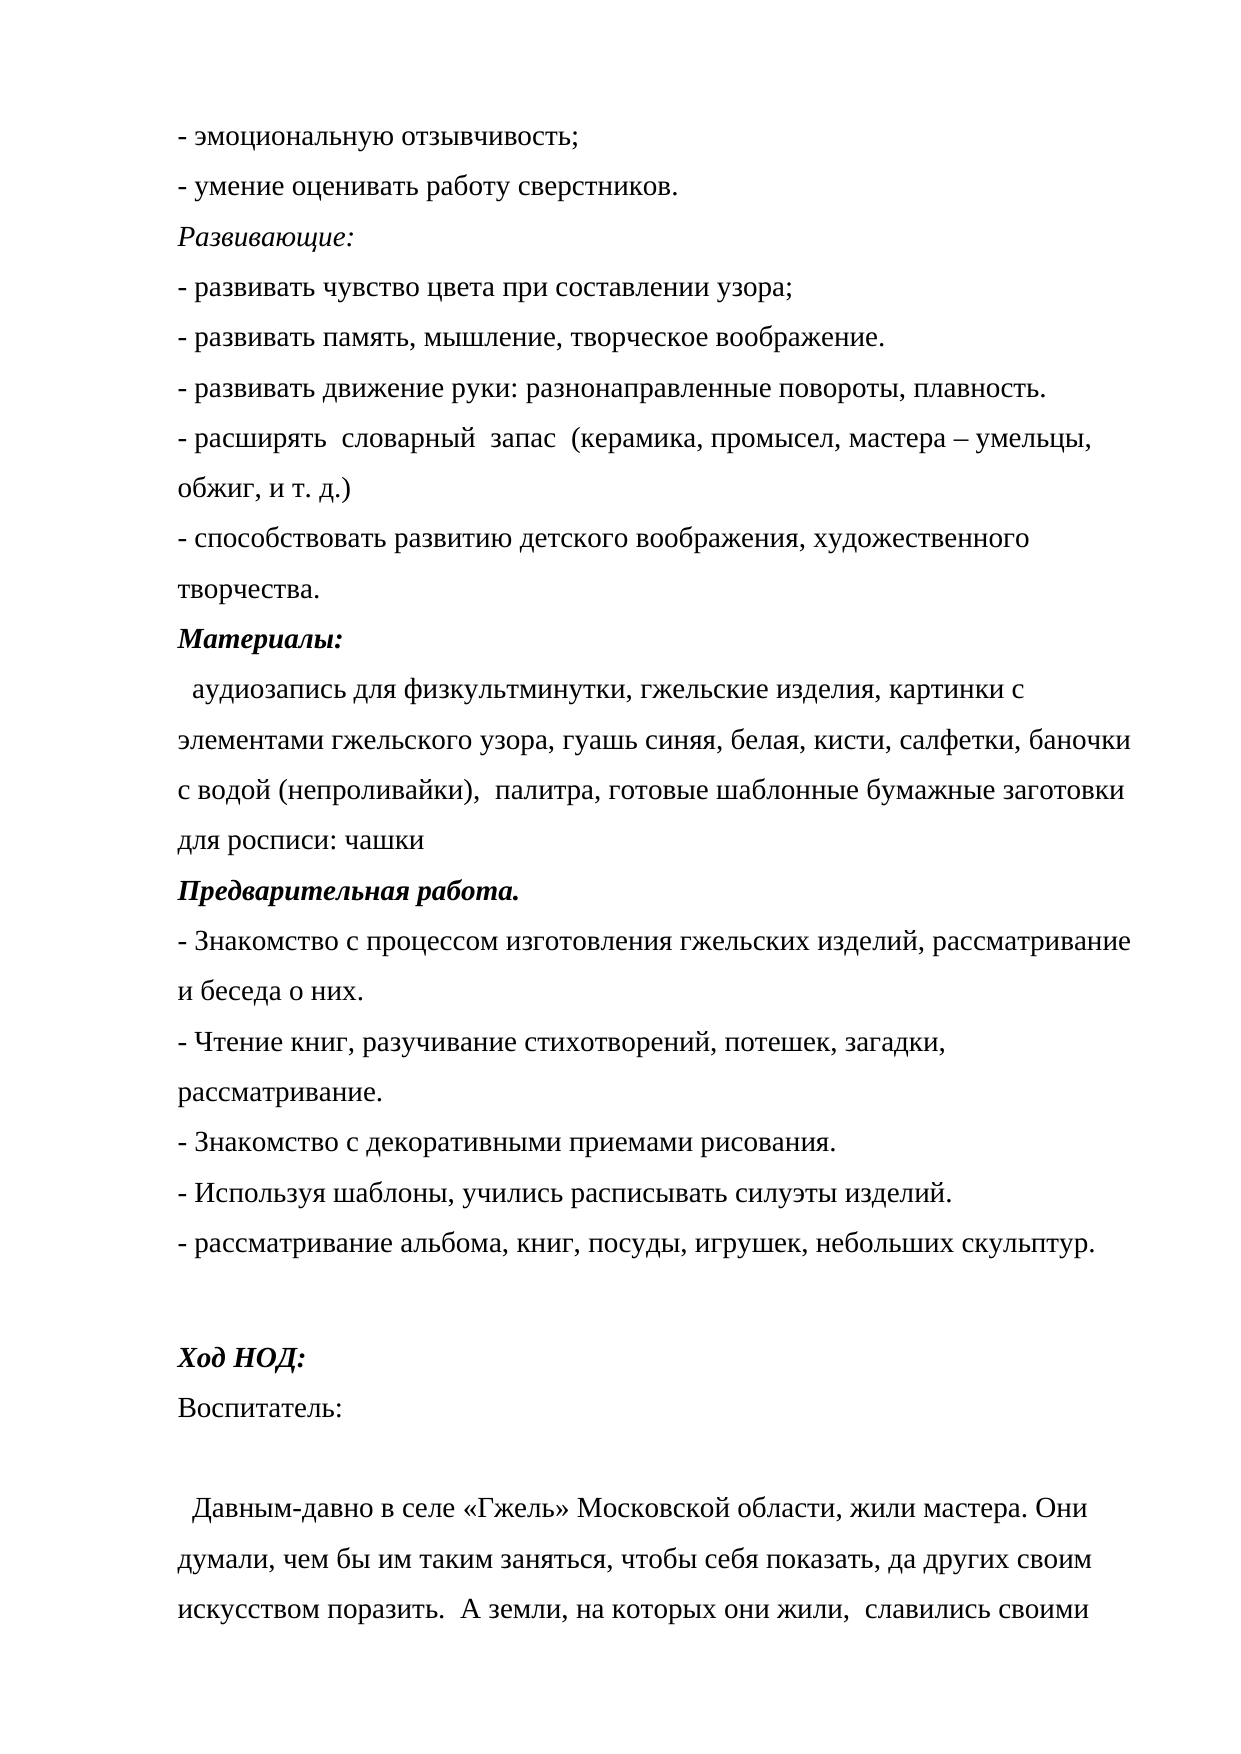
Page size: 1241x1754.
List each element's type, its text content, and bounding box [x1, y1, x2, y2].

text Воспитатель: [177, 1390, 1152, 1423]
text - расширять словарный запас (керамика, промысел, мастера – умельцы, обжиг, и т. д.) [177, 420, 1152, 504]
text Предварительная работа. [177, 873, 1152, 906]
text - способствовать развитию детского воображения, художественного творчества. [177, 521, 1152, 604]
text аудиозапись для физкультминутки, гжельские изделия, картинки с элементами гжельского узора, гуашь синяя, белая, кисти, салфетки, баночки с водой (непроливайки), палитра, готовые шаблонные бумажные заготовки для росписи: чашки [177, 672, 1152, 856]
text - развивать память, мышление, творческое воображение. [177, 319, 1152, 353]
text Развивающие: [177, 219, 1152, 252]
text Материалы: [177, 621, 1152, 655]
text - Знакомство с процессом изготовления гжельских изделий, рассматривание и беседа о них. [177, 923, 1152, 1007]
text - Знакомство с декоративными приемами рисования. [177, 1124, 1152, 1158]
text - развивать движение руки: разнонаправленные повороты, плавность. [177, 370, 1152, 403]
text - рассматривание альбома, книг, посуды, игрушек, небольших скульптур. [177, 1225, 1152, 1258]
text - умение оценивать работу сверстников. [177, 168, 1152, 202]
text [177, 1491, 1152, 1625]
text - Чтение книг, разучивание стихотворений, потешек, загадки, рассматривание. [177, 1024, 1152, 1108]
text - развивать чувство цвета при составлении узора; [177, 269, 1152, 303]
text - Используя шаблоны, учились расписывать силуэты изделий. [177, 1175, 1152, 1208]
text - эмоциональную отзывчивость; [177, 118, 1152, 152]
text Ход НОД: [177, 1340, 1152, 1373]
